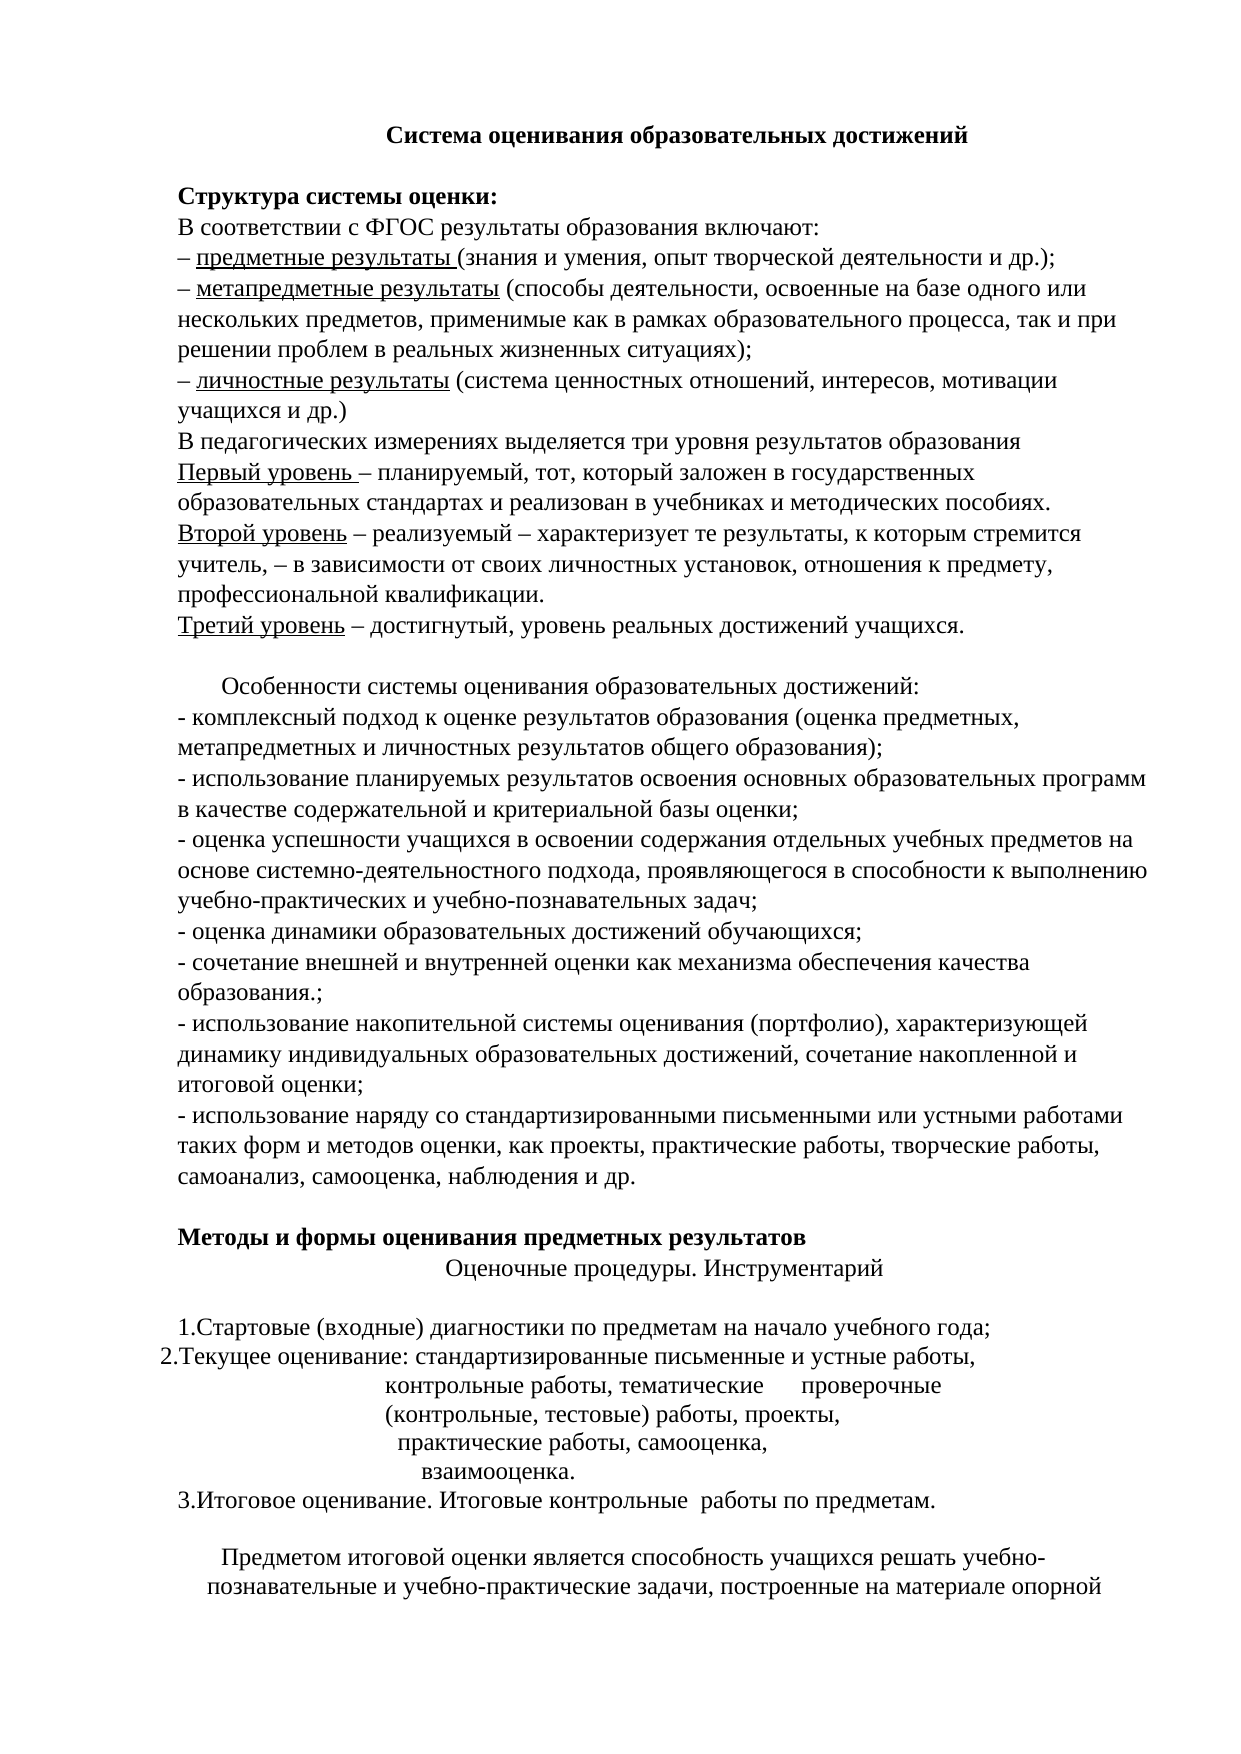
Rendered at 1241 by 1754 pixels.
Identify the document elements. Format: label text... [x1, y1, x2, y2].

text В соответствии с ФГОС результаты образования включают: [177, 210, 1152, 241]
text - использование планируемых результатов освоения основных образовательных программ в качестве содержательной и критериальной базы оценки; [177, 761, 1152, 822]
text Второй уровень – реализуемый – характеризует те результаты, к которым стремится учитель, – в зависимости от своих личностных установок, отношения к предмету, профессиональной квалификации. [177, 516, 1152, 608]
text 3.Итоговое оценивание. Итоговые контрольные работы по предметам. [177, 1485, 1152, 1514]
text - использование наряду со стандартизированными письменными или устными работами таких форм и методов оценки, как проекты, практические работы, творческие работы, самоанализ, самооценка, наблюдения и др. [177, 1098, 1152, 1190]
text Система оценивания образовательных достижений [177, 118, 1152, 149]
text контрольные работы, тематические проверочные [22, 1370, 1152, 1399]
text - оценка динамики образовательных достижений обучающихся; [177, 914, 1152, 945]
text В педагогических измерениях выделяется три уровня результатов образования [177, 424, 1152, 455]
text практические работы, самооценка, [22, 1427, 1152, 1456]
text – личностные результаты (система ценностных отношений, интересов, мотивации учащихся и др.) [177, 363, 1152, 424]
text взаимооценка. [177, 1456, 1152, 1485]
text Особенности системы оценивания образовательных достижений: [177, 669, 1152, 700]
text - сочетание внешней и внутренней оценки как механизма обеспечения качества образования.; [177, 945, 1152, 1006]
text Методы и формы оценивания предметных результатов [177, 1221, 1152, 1251]
text – метапредметные результаты (способы деятельности, освоенные на базе одного или нескольких предметов, применимые как в рамках образовательного процесса, так и при решении проблем в реальных жизненных ситуациях); [177, 271, 1152, 363]
text 2.Текущее оценивание: стандартизированные письменные и устные работы, [22, 1341, 1152, 1370]
text Третий уровень – достигнутый, уровень реальных достижений учащихся. [177, 608, 1152, 639]
text – предметные результаты (знания и умения, опыт творческой деятельности и др.); [177, 241, 1152, 271]
text (контрольные, тестовые) работы, проекты, [22, 1399, 1152, 1427]
text - использование накопительной системы оценивания (портфолио), характеризующей динамику индивидуальных образовательных достижений, сочетание накопленной и итоговой оценки; [177, 1006, 1152, 1098]
text Структура системы оценки: [177, 179, 1152, 210]
text Оценочные процедуры. Инструментарий [177, 1251, 1152, 1282]
text - оценка успешности учащихся в освоении содержания отдельных учебных предметов на основе системно-деятельностного подхода, проявляющегося в способности к выполнению учебно-практических и учебно-познавательных задач; [177, 822, 1152, 914]
text 1.Стартовые (входные) диагностики по предметам на начало учебного года; [177, 1312, 1152, 1341]
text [52, 1542, 1152, 1600]
text - комплексный подход к оценке результатов образования (оценка предметных, метапредметных и личностных результатов общего образования); [177, 700, 1152, 761]
text Первый уровень – планируемый, тот, который заложен в государственных образовательных стандартах и реализован в учебниках и методических пособиях. [177, 455, 1152, 516]
